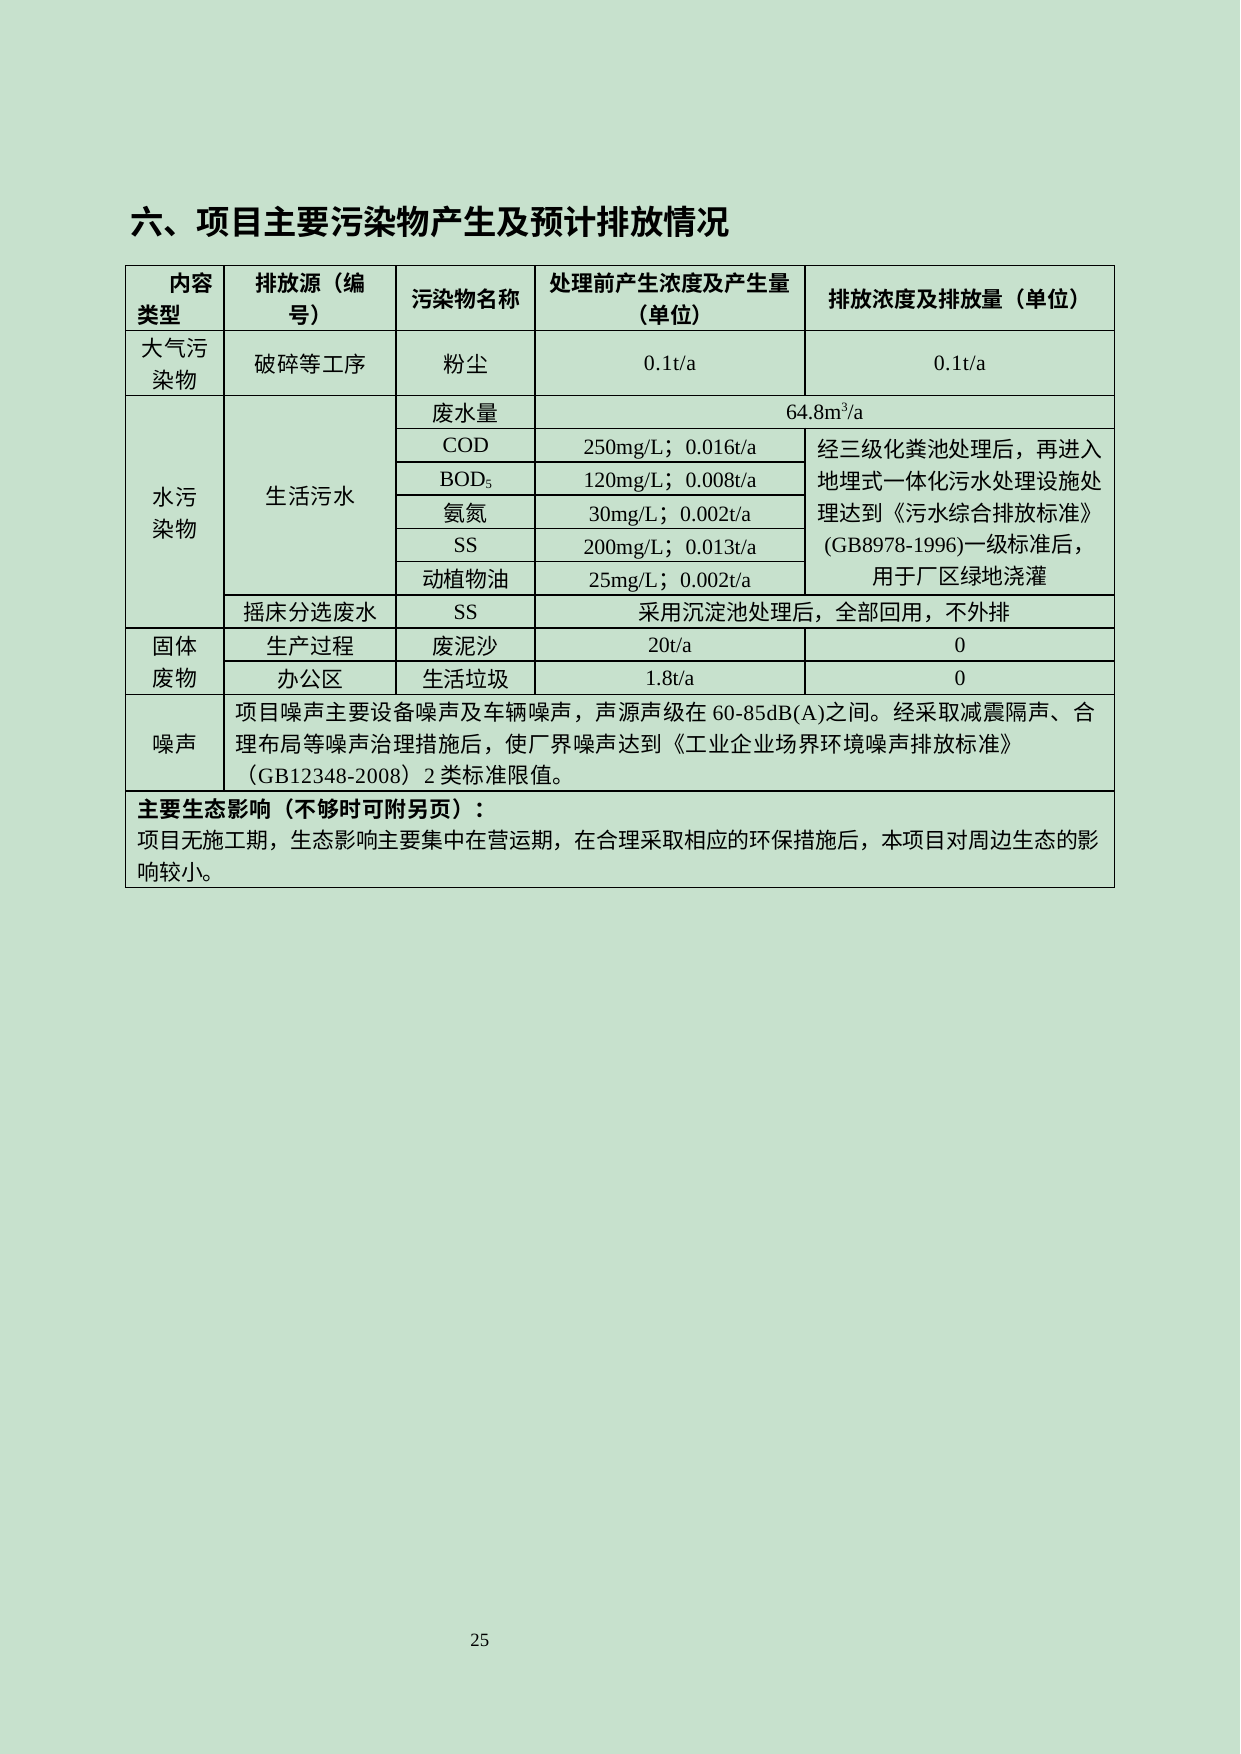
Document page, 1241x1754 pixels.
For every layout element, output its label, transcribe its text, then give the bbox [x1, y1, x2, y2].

table_cell 破碎等工序 [225, 331, 395, 394]
table_cell COD [397, 429, 534, 461]
table_cell 经三级化粪池处理后，再进入地埋式一体化污水处理设施处理达到《污水综合排放标准》(GB8978-1996)一级标准后，用于厂区绿地浇灌 [806, 429, 1114, 594]
table_cell 30mg/L；0.002t/a [536, 496, 804, 527]
table_cell 生活垃圾 [397, 662, 534, 693]
table_cell 25mg/L；0.002t/a [536, 562, 804, 594]
table_cell 固体 废物 [126, 629, 223, 693]
table_cell 大气污染物 [126, 331, 223, 394]
table_cell 动植物油 [397, 562, 534, 594]
table_cell 废水量 [397, 396, 534, 428]
table_header 处理前产生浓度及产生量（单位） [536, 266, 804, 329]
table_cell 办公区 [225, 662, 395, 693]
table_header 污染物名称 [397, 266, 534, 329]
table_cell BOD5 [397, 463, 534, 494]
table_header 排放浓度及排放量（单位） [806, 266, 1114, 329]
table_cell SS [397, 596, 534, 627]
table_cell 0 [806, 629, 1114, 660]
table_cell 氨氮 [397, 496, 534, 527]
table_cell 64.8m3/a [536, 396, 1114, 428]
table_cell 主要生态影响（不够时可附另页）： 项目无施工期，生态影响主要集中在营运期，在合理采取相应的环保措施后，本项目对周边生态的影响较小。 [126, 792, 1114, 887]
table_cell 噪声 [126, 695, 223, 790]
table_cell 120mg/L；0.008t/a [536, 463, 804, 494]
table_header 内容 类型 [126, 266, 223, 329]
table_cell 生产过程 [225, 629, 395, 660]
table_cell 项目噪声主要设备噪声及车辆噪声，声源声级在60-85dB(A)之间。经采取减震隔声、合理布局等噪声治理措施后，使厂界噪声达到《工业企业场界环境噪声排放标准》（GB12348-2008）2类标准限值。 [225, 695, 1114, 790]
table_header 排放源（编号） [225, 266, 395, 329]
table_cell 20t/a [536, 629, 804, 660]
table_cell 0.1t/a [806, 331, 1114, 394]
table_cell 采用沉淀池处理后，全部回用，不外排 [536, 596, 1114, 627]
table_cell 水污 染物 [126, 396, 223, 627]
table_cell 摇床分选废水 [225, 596, 395, 627]
table_cell SS [397, 529, 534, 561]
table_cell 200mg/L；0.013t/a [536, 529, 804, 561]
table_cell 250mg/L；0.016t/a [536, 429, 804, 461]
table_cell 1.8t/a [536, 662, 804, 693]
table_cell 0.1t/a [536, 331, 804, 394]
table_cell 0 [806, 662, 1114, 693]
text 六、项目主要污染物产生及预计排放情况 [130, 188, 1110, 253]
table_cell 粉尘 [397, 331, 534, 394]
table_cell 生活污水 [225, 396, 395, 594]
table_cell 废泥沙 [397, 629, 534, 660]
